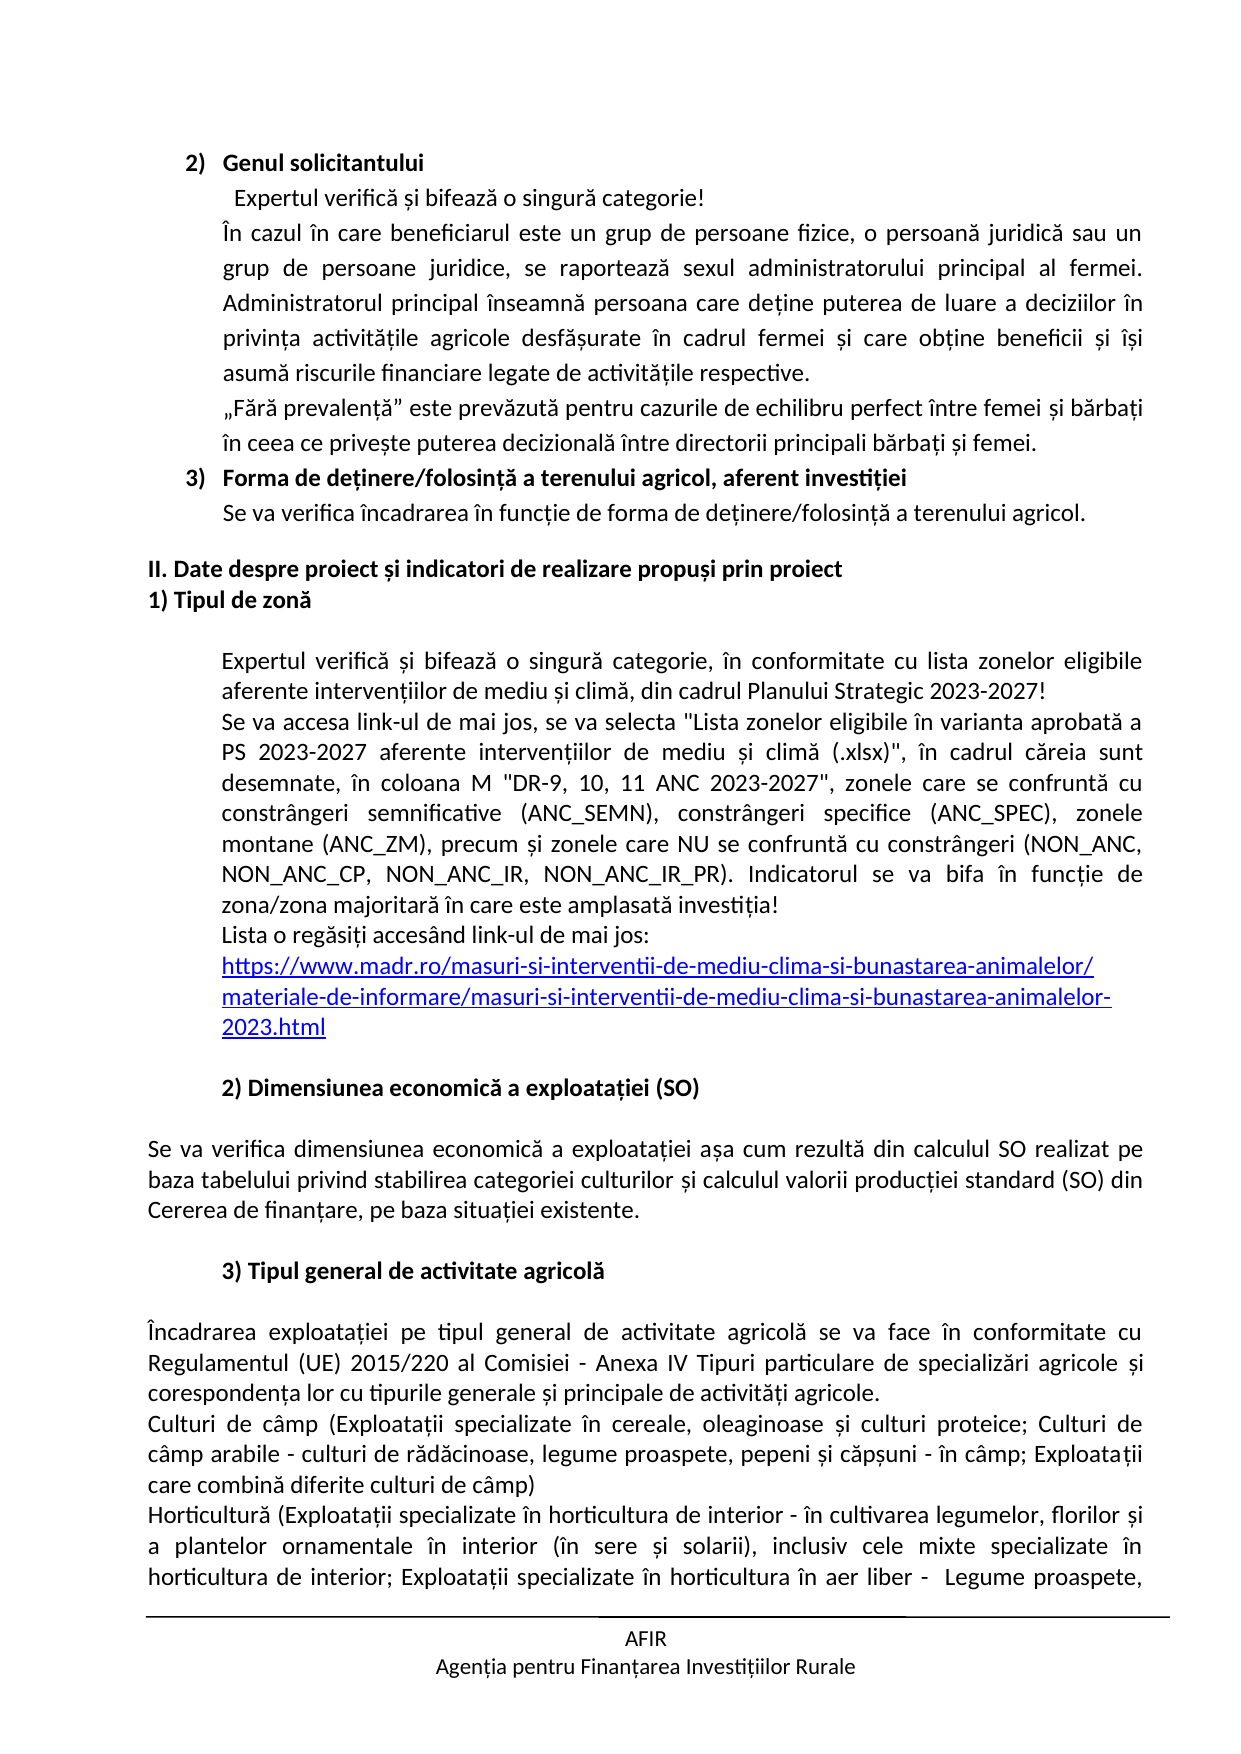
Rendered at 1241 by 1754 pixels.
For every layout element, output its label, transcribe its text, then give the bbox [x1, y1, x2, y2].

text Expertul verifică și bifează o singură categorie, în conformitate cu lista zonelor eligibile aferente intervențiilor de mediu și climă, din cadrul Planului Strategic 2023-2027! [221, 645, 1144, 706]
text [148, 1499, 1144, 1591]
text II. Date despre proiect și indicatori de realizare propuși prin proiect [148, 553, 1144, 584]
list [223, 183, 1144, 213]
text Se va verifica dimensiunea economică a exploataţiei așa cum rezultă din calculul SO realizat pe baza tabelului privind stabilirea categoriei culturilor și calculul valorii producției standard (SO) din Cererea de finanțare, pe baza situației existente. [148, 1133, 1144, 1225]
list În cazul în care beneficiarul este un grup de persoane fizice, o persoană juridică sau un grup de persoane juridice, se raportează sexul administratorului principal al fermei. Administratorul principal înseamnă persoana care deține puterea de luare a deciziilor în privința activitățile agricole desfășurate în cadrul fermei și care obține beneficii și își asumă riscurile financiare legate de activitățile respective. [223, 218, 1144, 388]
text 2) Dimensiunea economică a exploataţiei (SO) [221, 1072, 1144, 1103]
text Culturi de câmp (Exploatații specializate în cereale, oleaginoase și culturi proteice; Culturi de câmp arabile - culturi de rădăcinoase, legume proaspete, pepeni şi căpşuni - în câmp; Exploatații care combină diferite culturi de câmp) [148, 1408, 1144, 1499]
list Genul solicitantului [185, 148, 1144, 178]
text https://www.madr.ro/masuri-si-interventii-de-mediu-clima-si-bunastarea-animalelor/materiale-de-informare/masuri-si-interventii-de-mediu-clima-si-bunastarea-animalelor-2023.html [221, 950, 1144, 1042]
list Forma de deținere/folosinţă a terenului agricol, aferent investiției [185, 463, 1144, 493]
text 3) Tipul general de activitate agricolă [221, 1255, 1144, 1286]
text 1) Tipul de zonă [148, 584, 1144, 614]
text Se va accesa link-ul de mai jos, se va selecta "Lista zonelor eligibile în varianta aprobată a PS 2023-2027 aferente intervențiilor de mediu și climă (.xlsx)", în cadrul căreia sunt desemnate, în coloana M "DR-9, 10, 11 ANC 2023-2027", zonele care se confruntă cu constrângeri semnificative (ANC_SEMN), constrângeri specifice (ANC_SPEC), zonele montane (ANC_ZM), precum și zonele care NU se confruntă cu constrângeri (NON_ANC, NON_ANC_CP, NON_ANC_IR, NON_ANC_IR_PR). Indicatorul se va bifa în funcție de zona/zona majoritară în care este amplasată investiția! [221, 706, 1144, 920]
list Se va verifica încadrarea în funcție de forma de deținere/folosință a terenului agricol. [223, 498, 1144, 528]
list „Fără prevalență” este prevăzută pentru cazurile de echilibru perfect între femei și bărbați în ceea ce privește puterea decizională între directorii principali bărbați și femei. [223, 393, 1144, 458]
text Lista o regăsiți accesând link-ul de mai jos: [221, 920, 1144, 950]
text Încadrarea exploatației pe tipul general de activitate agricolă se va face în conformitate cu Regulamentul (UE) 2015/220 al Comisiei - Anexa IV Tipuri particulare de specializări agricole și corespondența lor cu tipurile generale și principale de activități agricole. [148, 1316, 1144, 1408]
